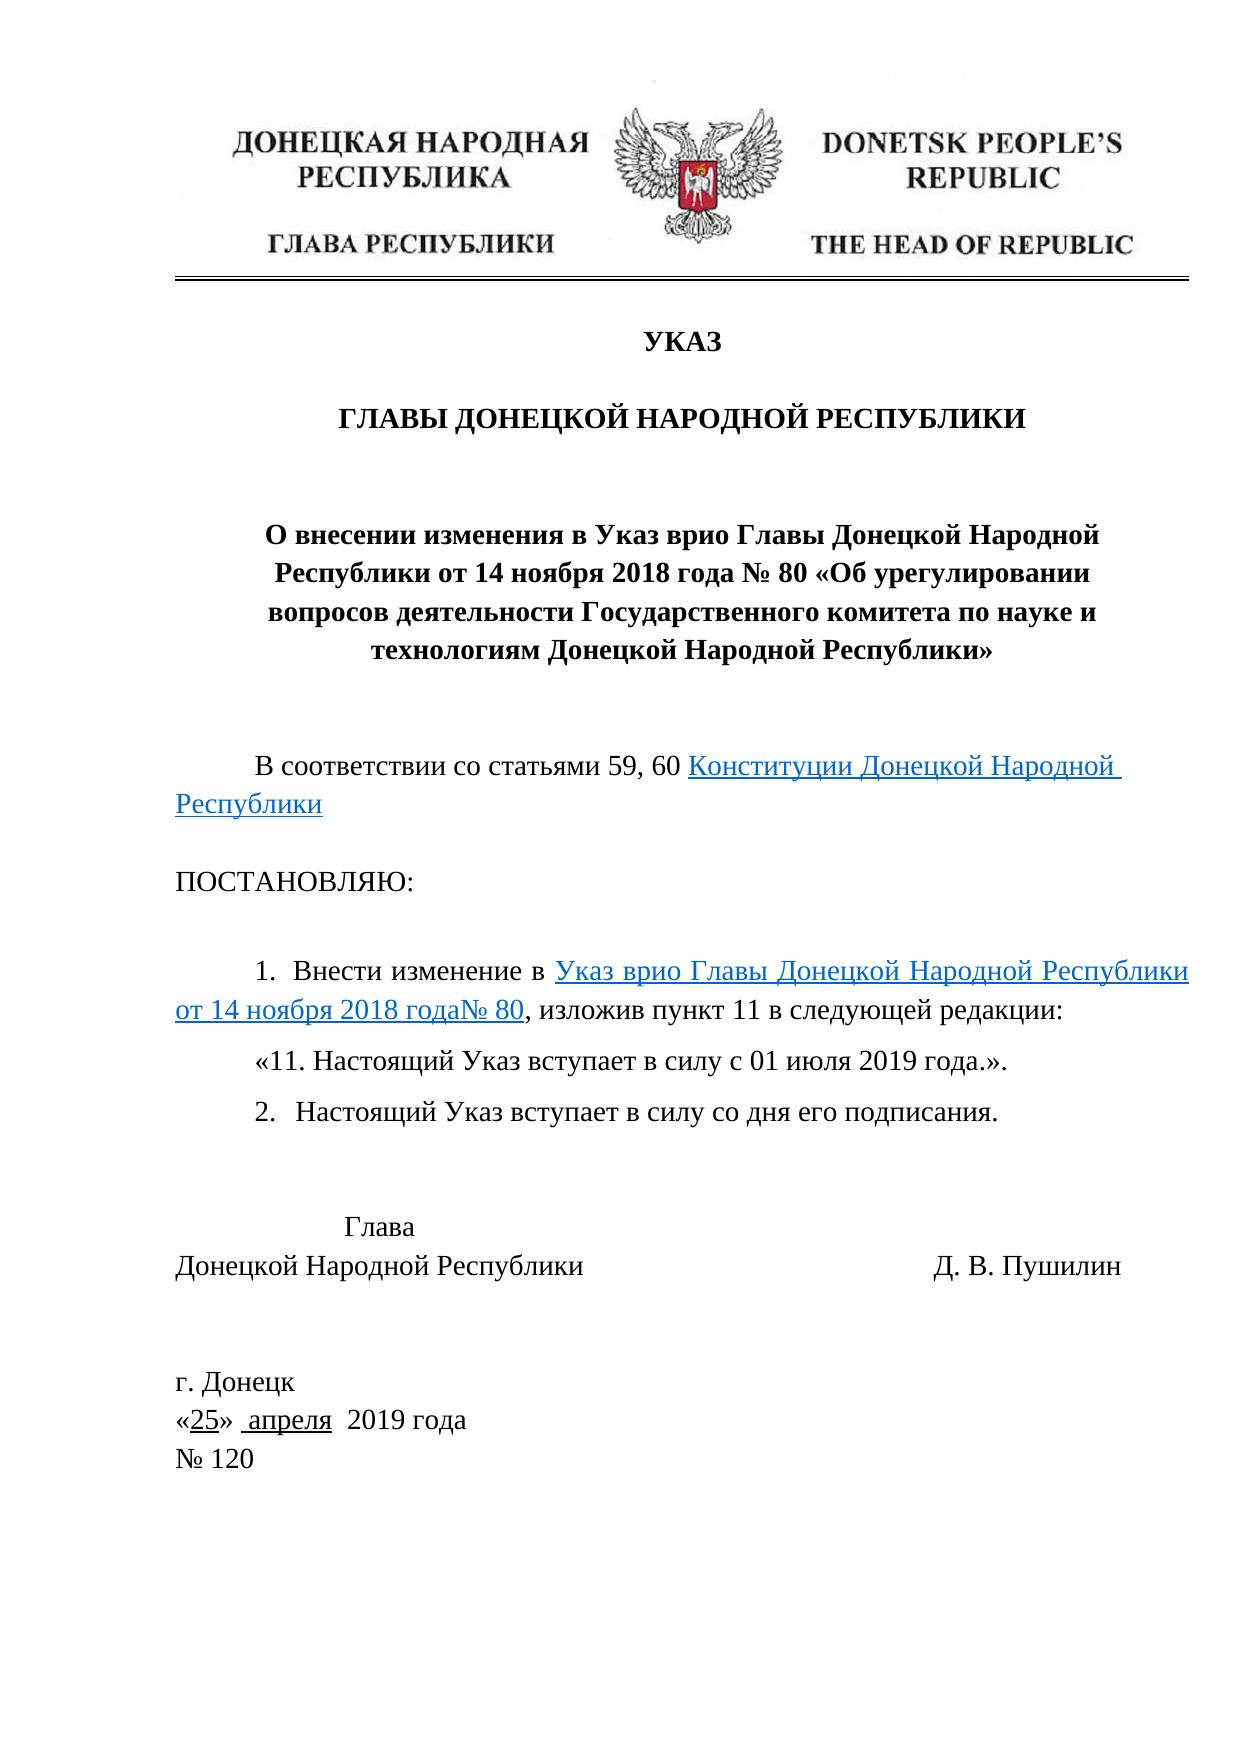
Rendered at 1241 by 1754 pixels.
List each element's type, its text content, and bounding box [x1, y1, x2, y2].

list Внести изменение в Указ врио Главы Донецкой Народной Республики от 14 ноября 2018 года№ 80, изложив пункт 11 в следующей редакции: [175, 953, 1189, 1025]
text В соответствии со статьями 59, 60 Конституции Донецкой Народной Республики [175, 748, 1189, 820]
text Глава [344, 1209, 1189, 1243]
text г. Донецк [175, 1364, 1180, 1397]
text «25» апреля 2019 года [175, 1402, 1180, 1436]
text № 120 [175, 1441, 1180, 1474]
text УКАЗ [175, 324, 1189, 358]
picture [176, 72, 1189, 274]
text ПОСТАНОВЛЯЮ: [175, 864, 1189, 897]
text Донецкой Народной Республики Д. В. Пушилин [175, 1248, 1180, 1282]
list Настоящий Указ вступает в силу со дня его подписания. [175, 1094, 1189, 1127]
text О внесении изменения в Указ врио Главы Донецкой Народной Республики от 14 ноября 2018 года № 80 «Об урегулировании вопросов деятельности Государственного комитета по науке и технологиям Донецкой Народной Республики» [175, 517, 1189, 666]
text «11. Настоящий Указ вступает в силу с 01 июля 2019 года.». [175, 1043, 1189, 1076]
text ГЛАВЫ ДОНЕЦКОЙ НАРОДНОЙ РЕСПУБЛИКИ [175, 401, 1189, 435]
